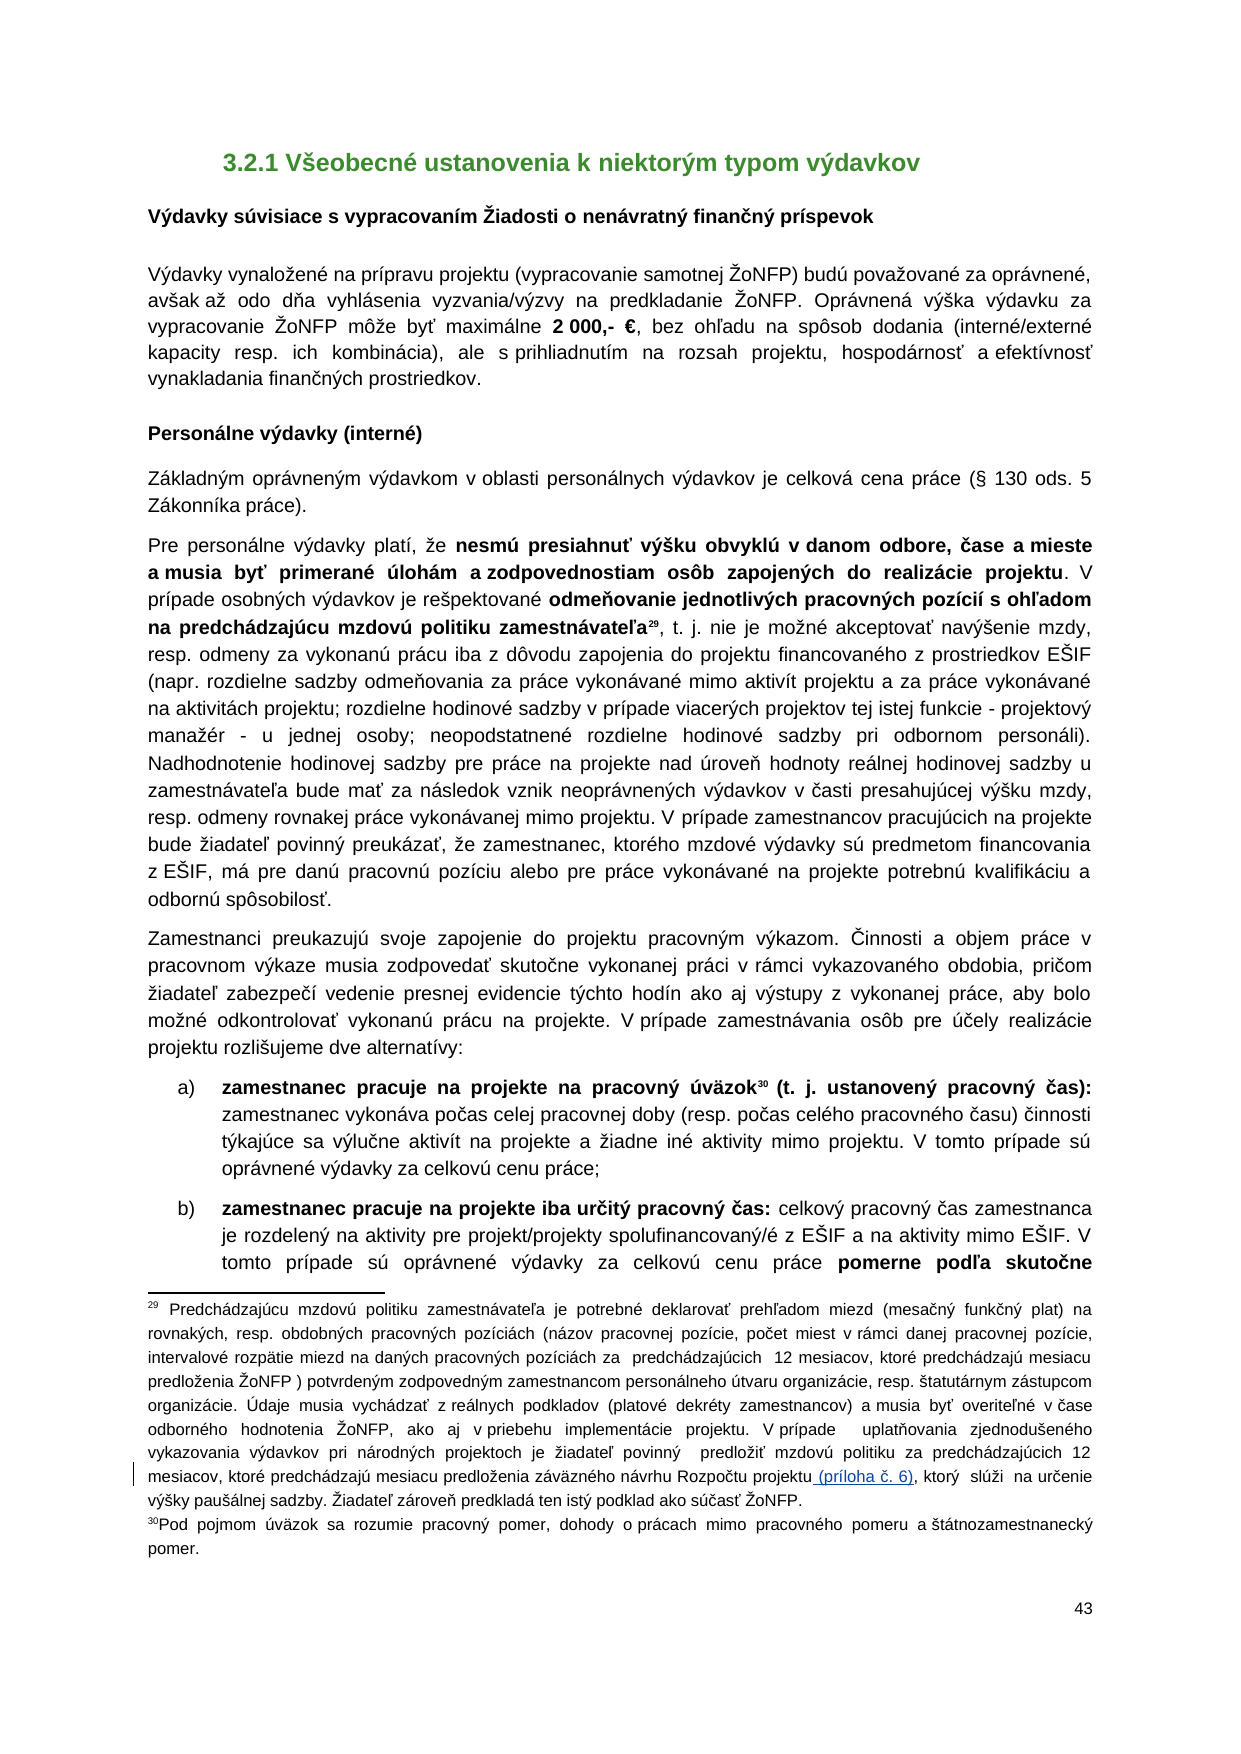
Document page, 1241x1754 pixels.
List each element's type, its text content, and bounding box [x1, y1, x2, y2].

text Výdavky súvisiace s vypracovaním Žiadosti o nenávratný finančný príspevok [148, 205, 1092, 228]
text Personálne výdavky (interné) [148, 422, 1092, 445]
text Pre personálne výdavky platí, že nesmú presiahnuť výšku obvyklú v danom odbore, čase a mieste a musia byť primerané úlohám a zodpovednostiam osôb zapojených do realizácie projektu. V prípade osobných výdavkov je rešpektované odmeňovanie jednotlivých pracovných pozícií s ohľadom na predchádzajúcu mzdovú politiku zamestnávateľa, t. j. nie je možné akceptovať navýšenie mzdy, resp. odmeny za vykonanú prácu iba z dôvodu zapojenia do projektu financovaného z prostriedkov EŠIF (napr. rozdielne sadzby odmeňovania za práce vykonávané mimo aktivít projektu a za práce vykonávané na aktivitách projektu; rozdielne hodinové sadzby v prípade viacerých projektov tej istej funkcie - projektový manažér - u jednej osoby; neopodstatnené rozdielne hodinové sadzby pri odbornom personáli). Nadhodnotenie hodinovej sadzby pre práce na projekte nad úroveň hodnoty reálnej hodinovej sadzby u zamestnávateľa bude mať za následok vznik neoprávnených výdavkov v časti presahujúcej výšku mzdy, resp. odmeny rovnakej práce vykonávanej mimo projektu. V prípade zamestnancov pracujúcich na projekte bude žiadateľ povinný preukázať, že zamestnanec, ktorého mzdové výdavky sú predmetom financovania z EŠIF, má pre danú pracovnú pozíciu alebo pre práce vykonávané na projekte potrebnú kvalifikáciu a odbornú spôsobilosť. [148, 534, 1092, 910]
text Výdavky vynaložené na prípravu projektu (vypracovanie samotnej ŽoNFP) budú považované za oprávnené, avšak až odo dňa vyhlásenia vyzvania/výzvy na predkladanie ŽoNFP. Oprávnená výška výdavku za vypracovanie ŽoNFP môže byť maximálne 2 000,- €, bez ohľadu na spôsob dodania (interné/externé kapacity resp. ich kombinácia), ale s prihliadnutím na rozsah projektu, hospodárnosť a efektívnosť vynakladania finančných prostriedkov. [148, 263, 1092, 389]
list zamestnanec pracuje na projekte na pracovný úväzok (t. j. ustanovený pracovný čas): zamestnanec vykonáva počas celej pracovnej doby (resp. počas celého pracovného času) činnosti týkajúce sa výlučne aktivít na projekte a žiadne iné aktivity mimo projektu. V tomto prípade sú oprávnené výdavky za celkovú cenu práce; [177, 1076, 1092, 1180]
subtitle 3.2.1 Všeobecné ustanovenia k niektorým typom výdavkov [223, 148, 1092, 176]
text Základným oprávneným výdavkom v oblasti personálnych výdavkov je celková cena práce (§ 130 ods. 5 Zákonníka práce). [148, 467, 1092, 517]
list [177, 1197, 1092, 1274]
text Zamestnanci preukazujú svoje zapojenie do projektu pracovným výkazom. Činnosti a objem práce v pracovnom výkaze musia zodpovedať skutočne vykonanej práci v rámci vykazovaného obdobia, pričom žiadateľ zabezpečí vedenie presnej evidencie týchto hodín ako aj výstupy z vykonanej práce, aby bolo možné odkontrolovať vykonanú prácu na projekte. V prípade zamestnávania osôb pre účely realizácie projektu rozlišujeme dve alternatívy: [148, 927, 1092, 1058]
